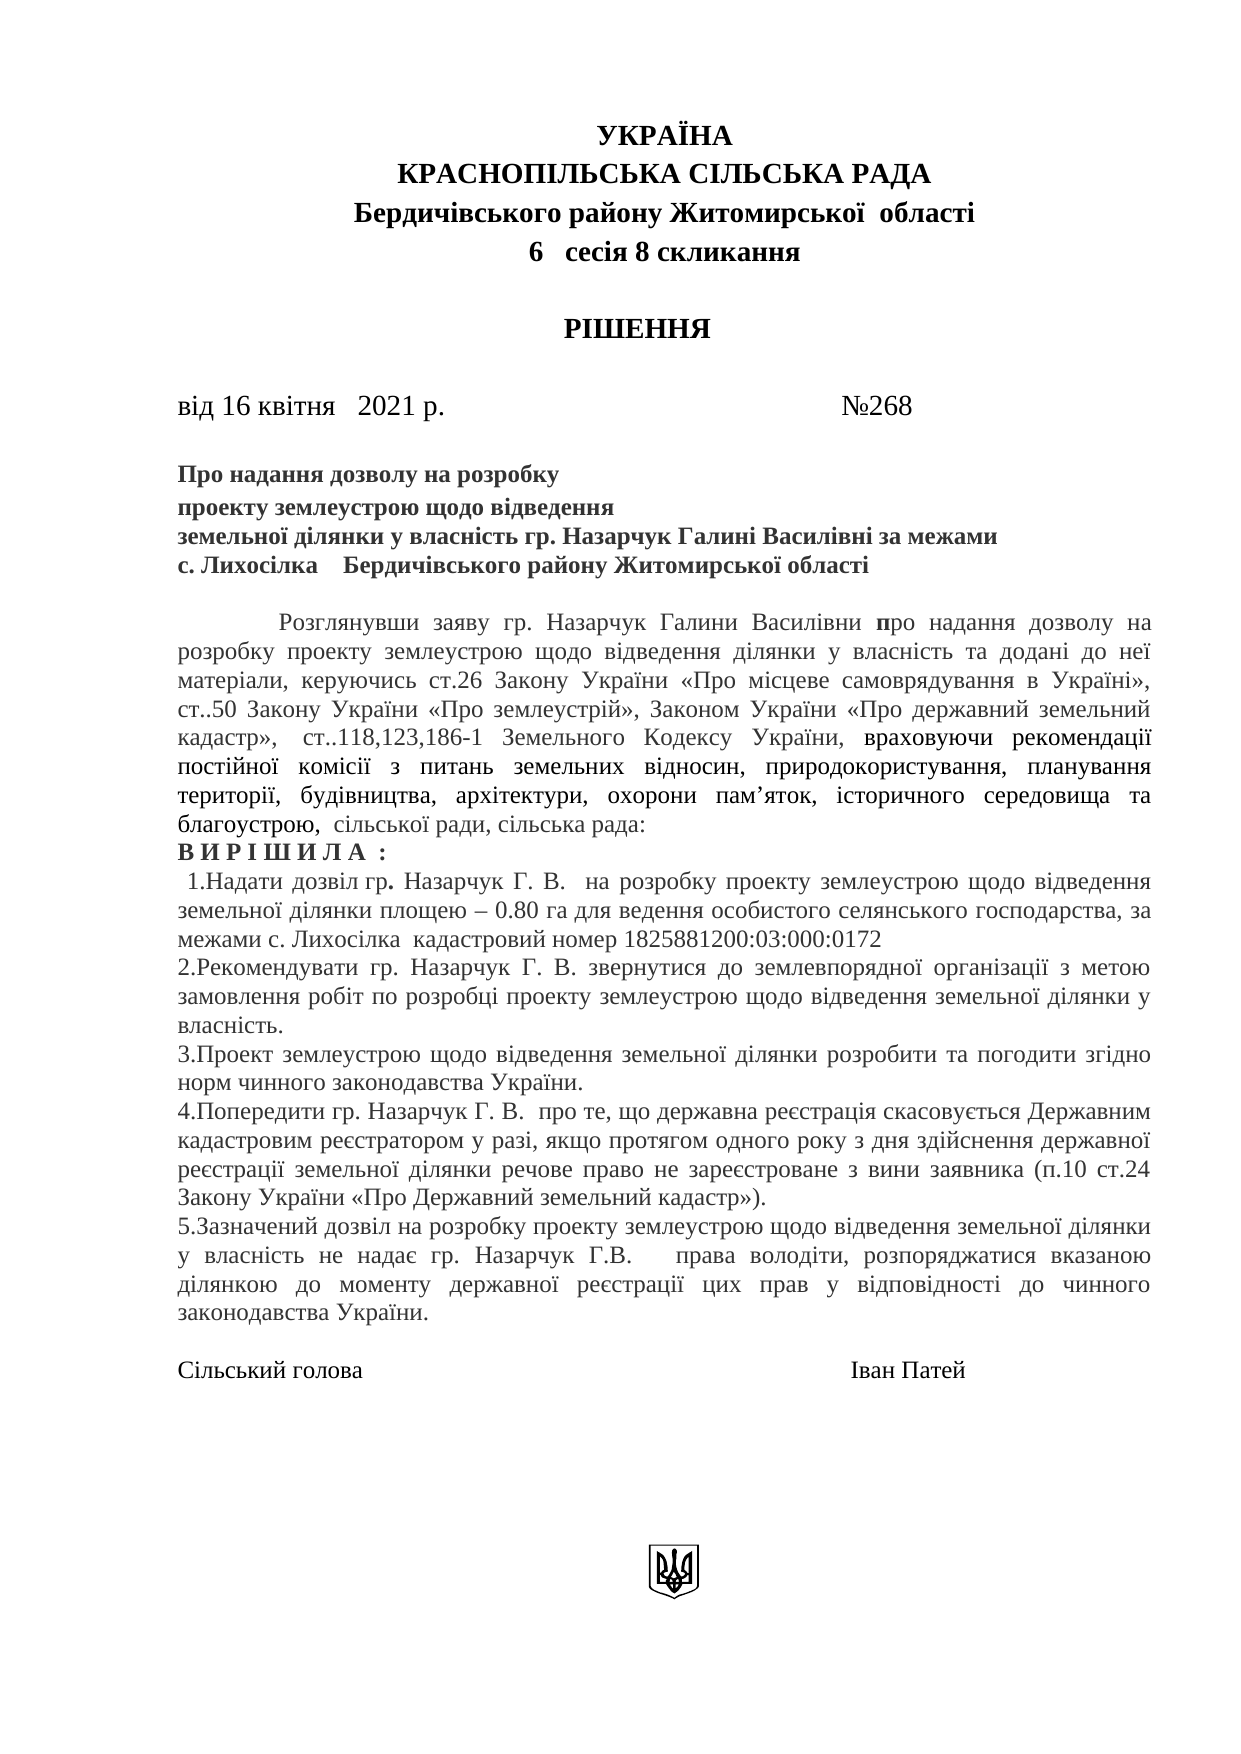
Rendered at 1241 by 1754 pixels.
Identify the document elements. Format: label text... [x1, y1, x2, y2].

text земельної ділянки у власність гр. Назарчук Галині Василівні за межами [177, 521, 1040, 550]
text УКРАЇНА [177, 118, 1152, 152]
text Бердичівського району Житомирської області [177, 195, 1152, 229]
text РІШЕННЯ [177, 311, 1152, 344]
text Розглянувши заяву гр. Назарчук Галини Василівни про надання дозволу на розробку проекту землеустрою щодо відведення ділянки у власність та додані до неї матеріали, керуючись ст.26 Закону України «Про місцеве самоврядування в Україні», ст..50 Закону України «Про землеустрій», Законом України «Про державний земельний кадастр», ст..118,123,186-1 Земельного Кодексу України, враховуючи рекомендації постійної комісії з питань земельних відносин, природокористування, планування території, будівництва, архітектури, охорони пам’яток, історичного середовища та благоустрою, сільської ради, сільська рада: [177, 607, 1152, 837]
text В И Р І Ш И Л А : [177, 837, 1152, 866]
text 1.Надати дозвіл гр. Назарчук Г. В. на розробку проекту землеустрою щодо відведення земельної ділянки площею – 0.80 га для ведення особистого селянського господарства, за межами с. Лихосілка кадастровий номер 1825881200:03:000:0172 [177, 866, 1152, 952]
text 2.Рекомендувати гр. Назарчук Г. В. звернутися до землевпорядної організації з метою замовлення робіт по розробці проекту землеустрою щодо відведення земельної ділянки у власність. [177, 952, 1152, 1039]
text 6 сесія 8 скликання [177, 234, 1152, 267]
text Про надання дозволу на розробку [177, 459, 1152, 488]
text проекту землеустрою щодо відведення [177, 492, 1040, 521]
text 5.Зазначений дозвіл на розробку проекту землеустрою щодо відведення земельної ділянки у власність не надає гр. Назарчук Г.В. права володіти, розпоряджатися вказаною ділянкою до моменту державної реєстрації цих прав у відповідності до чинного законодавства України. [177, 1211, 1152, 1326]
text 3.Проект землеустрою щодо відведення земельної ділянки розробити та погодити згідно норм чинного законодавства України. [177, 1039, 1152, 1096]
text с. Лихосілка Бердичівського району Житомирської області [177, 550, 1040, 579]
text КРАСНОПІЛЬСЬКА СІЛЬСЬКА РАДА [177, 157, 1152, 190]
text від 16 квітня 2021 р. №268 [177, 388, 1152, 421]
text 4.Попередити гр. Назарчук Г. В. про те, що державна реєстрація скасовується Державним кадастровим реєстратором у разі, якщо протягом одного року з дня здійснення державної реєстрації земельної ділянки речове право не зареєстроване з вини заявника (п.10 ст.24 Закону України «Про Державний земельний кадастр»). [177, 1096, 1152, 1211]
text Сільський голова Іван Патей [177, 1355, 1152, 1384]
